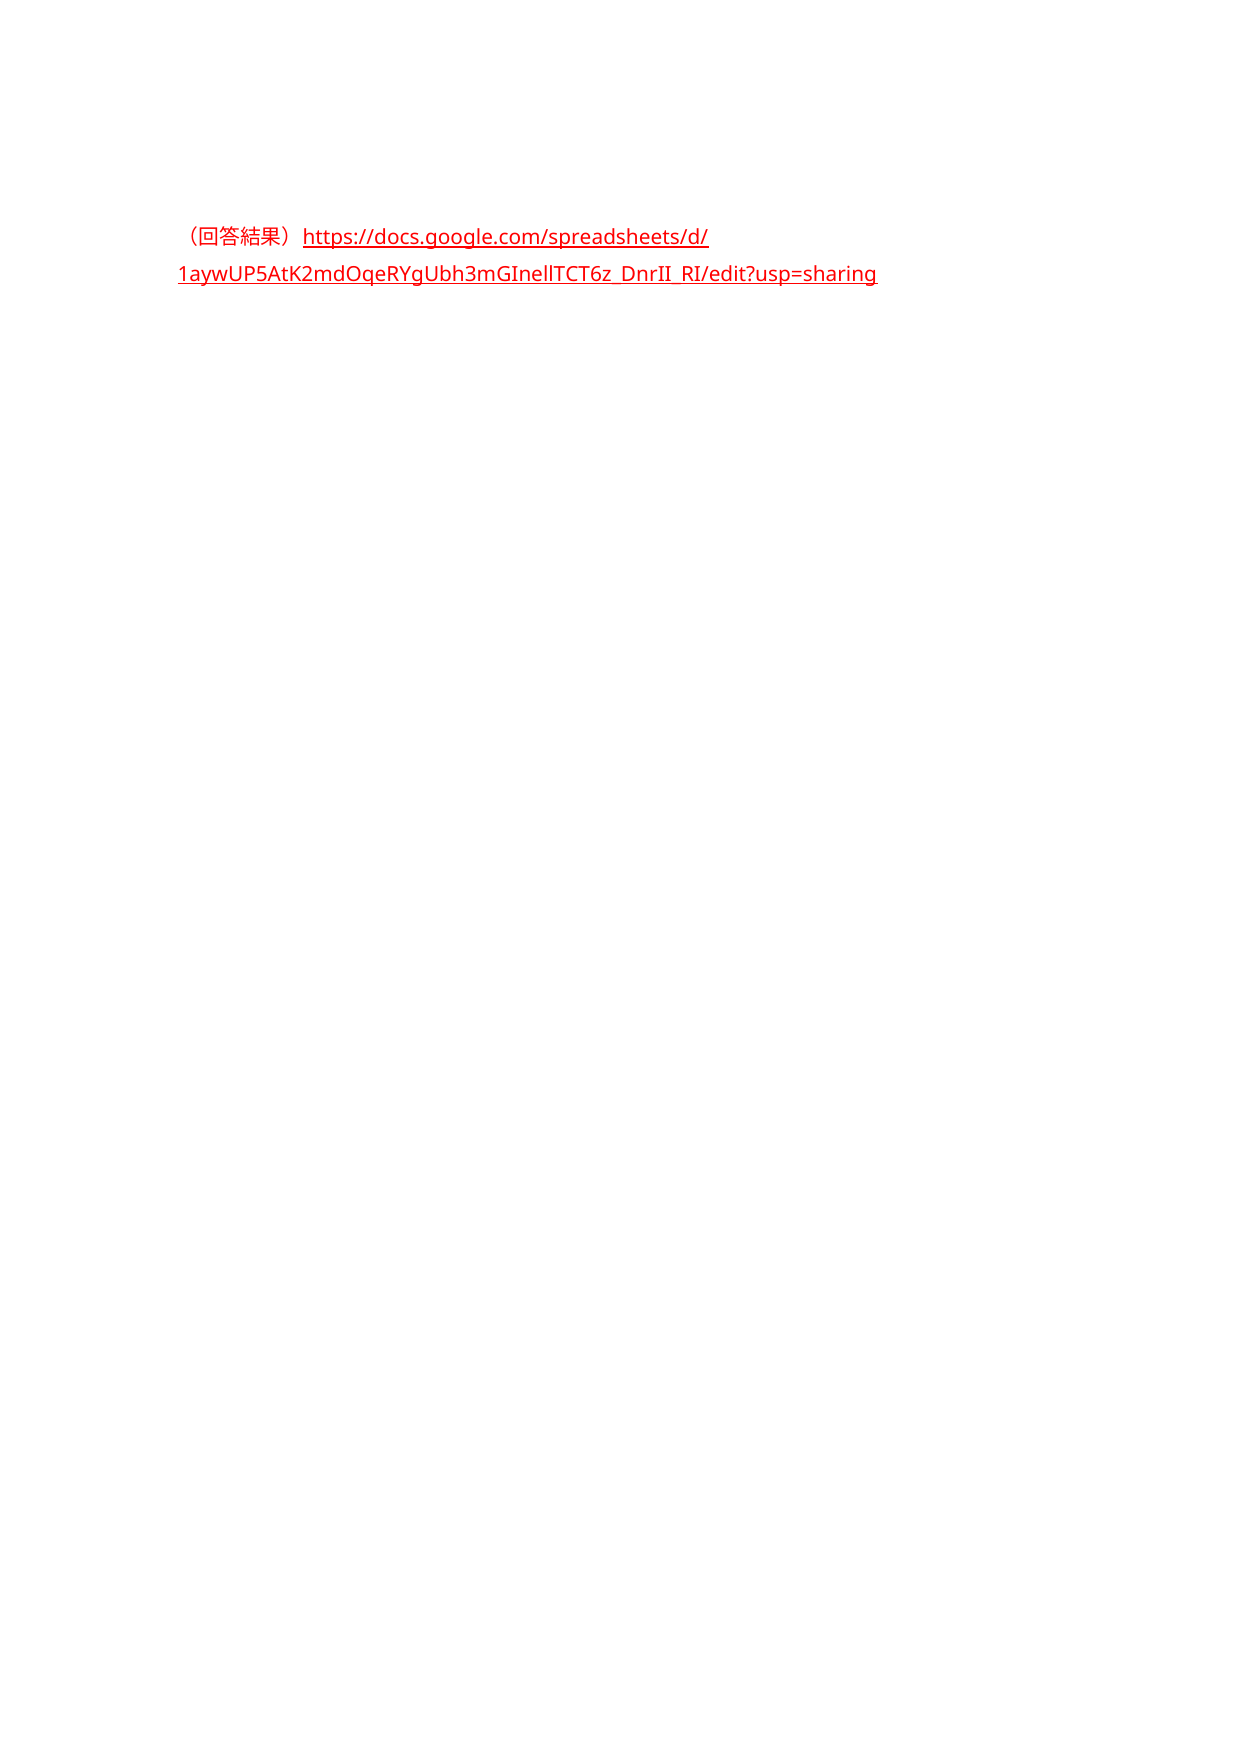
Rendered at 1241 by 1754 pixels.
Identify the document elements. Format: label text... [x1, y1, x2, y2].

text （回答結果）https://docs.google.com/spreadsheets/d/1aywUP5AtK2mdOqeRYgUbh3mGInellTCT6z_DnrII_RI/edit?usp=sharing [177, 217, 1063, 292]
